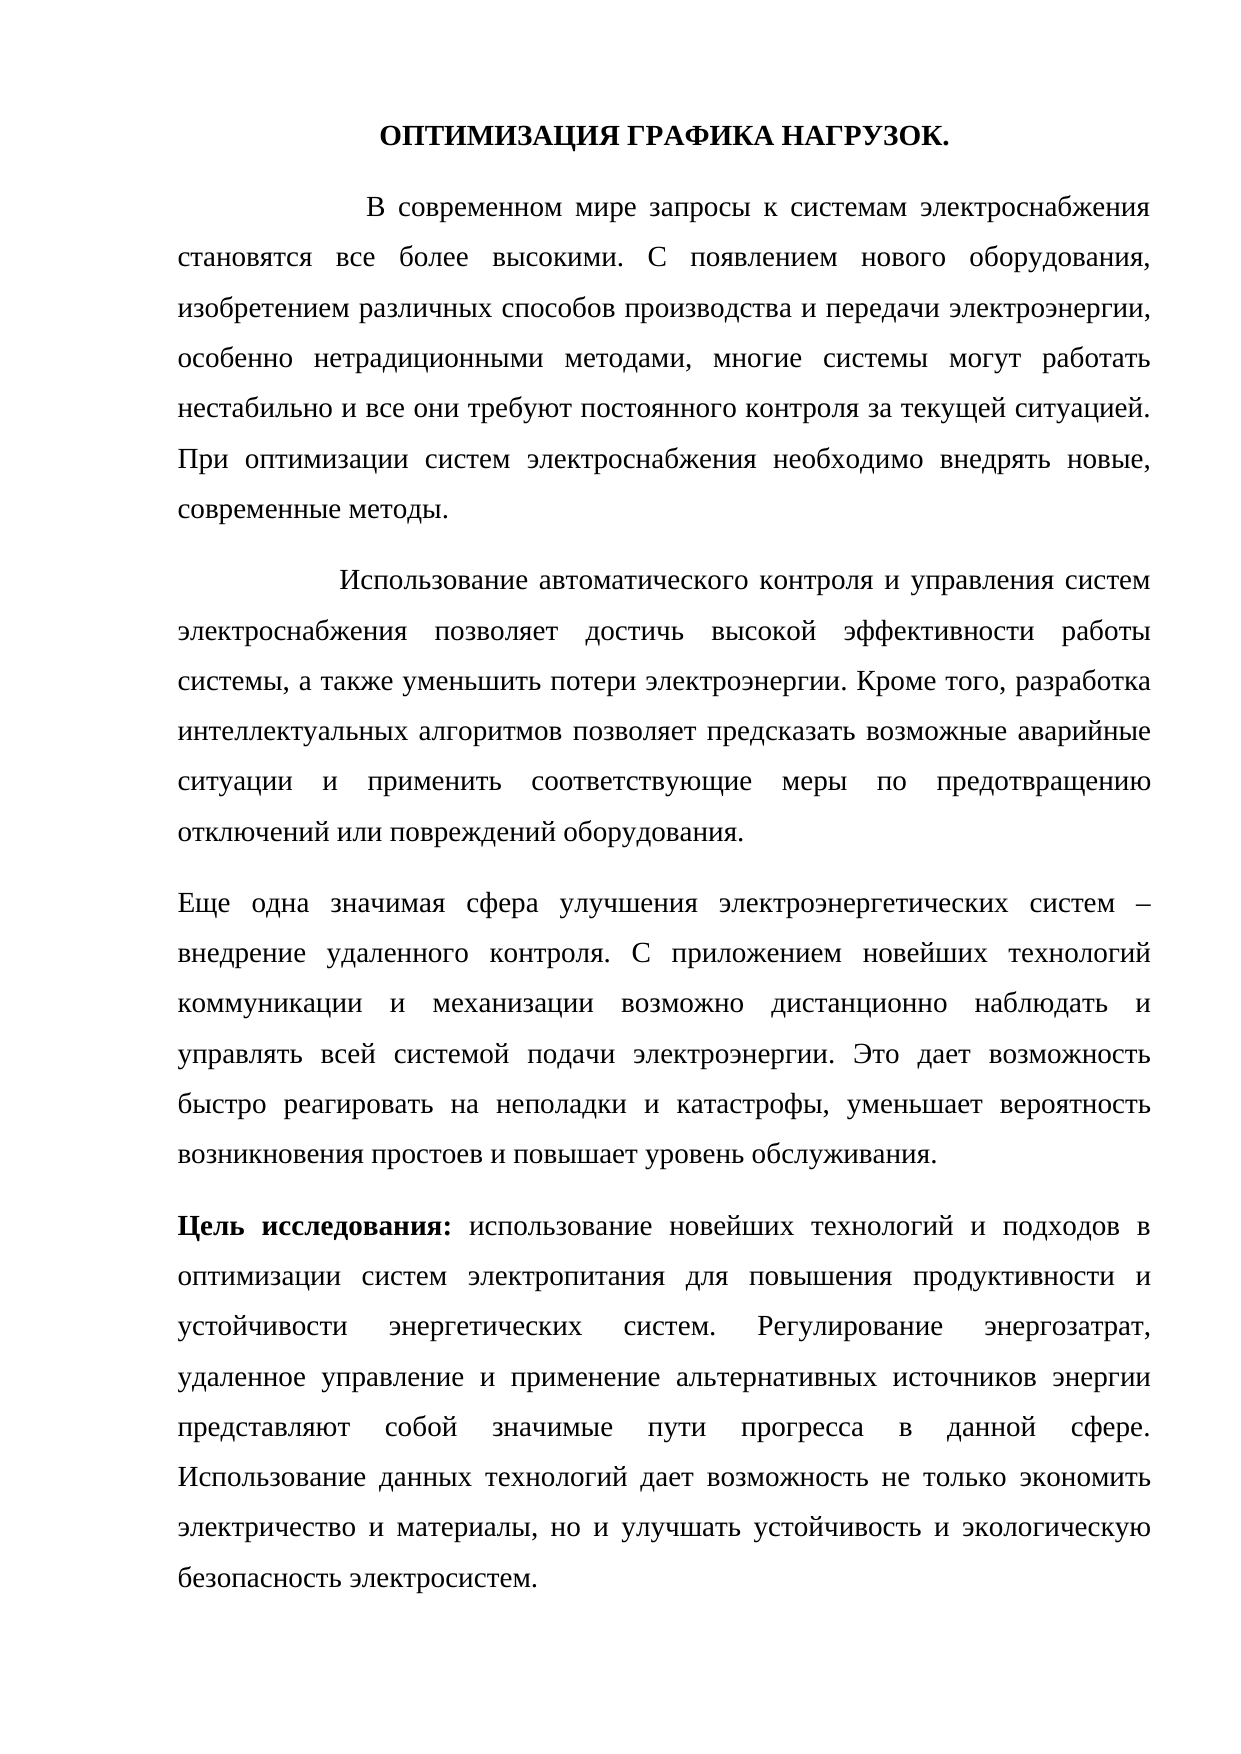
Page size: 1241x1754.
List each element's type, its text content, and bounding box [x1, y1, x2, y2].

text Еще одна значимая сфера улучшения электроэнергетических систем – внедрение удаленного контроля. С приложением новейших технологий коммуникации и механизации возможно дистанционно наблюдать и управлять всей системой подачи электроэнергии. Это дает возможность быстро реагировать на неполадки и катастрофы, уменьшает вероятность возникновения простоев и повышает уровень обслуживания. [177, 885, 1152, 1170]
text Использование автоматического контроля и управления систем электроснабжения позволяет достичь высокой эффективности работы системы, а также уменьшить потери электроэнергии. Кроме того, разработка интеллектуальных алгоритмов позволяет предсказать возможные аварийные ситуации и применить соответствующие меры по предотвращению отключений или повреждений оборудования. [177, 562, 1152, 847]
text В современном мире запросы к системам электроснабжения становятся все более высокими. С появлением нового оборудования, изобретением различных способов производства и передачи электроэнергии, особенно нетрадиционными методами, многие системы могут работать нестабильно и все они требуют постоянного контроля за текущей ситуацией. При оптимизации систем электроснабжения необходимо внедрять новые, современные методы. [177, 189, 1152, 525]
text Цель исследования: использование новейших технологий и подходов в оптимизации систем электропитания для повышения продуктивности и устойчивости энергетических систем. Регулирование энергозатрат, удаленное управление и применение альтернативных источников энергии представляют собой значимые пути прогресса в данной сфере. Использование данных технологий дает возможность не только экономить электричество и материалы, но и улучшать устойчивость и экологическую безопасность электросистем. [177, 1208, 1152, 1593]
text ОПТИМИЗАЦИЯ ГРАФИКА НАГРУЗОК. [177, 118, 1152, 152]
